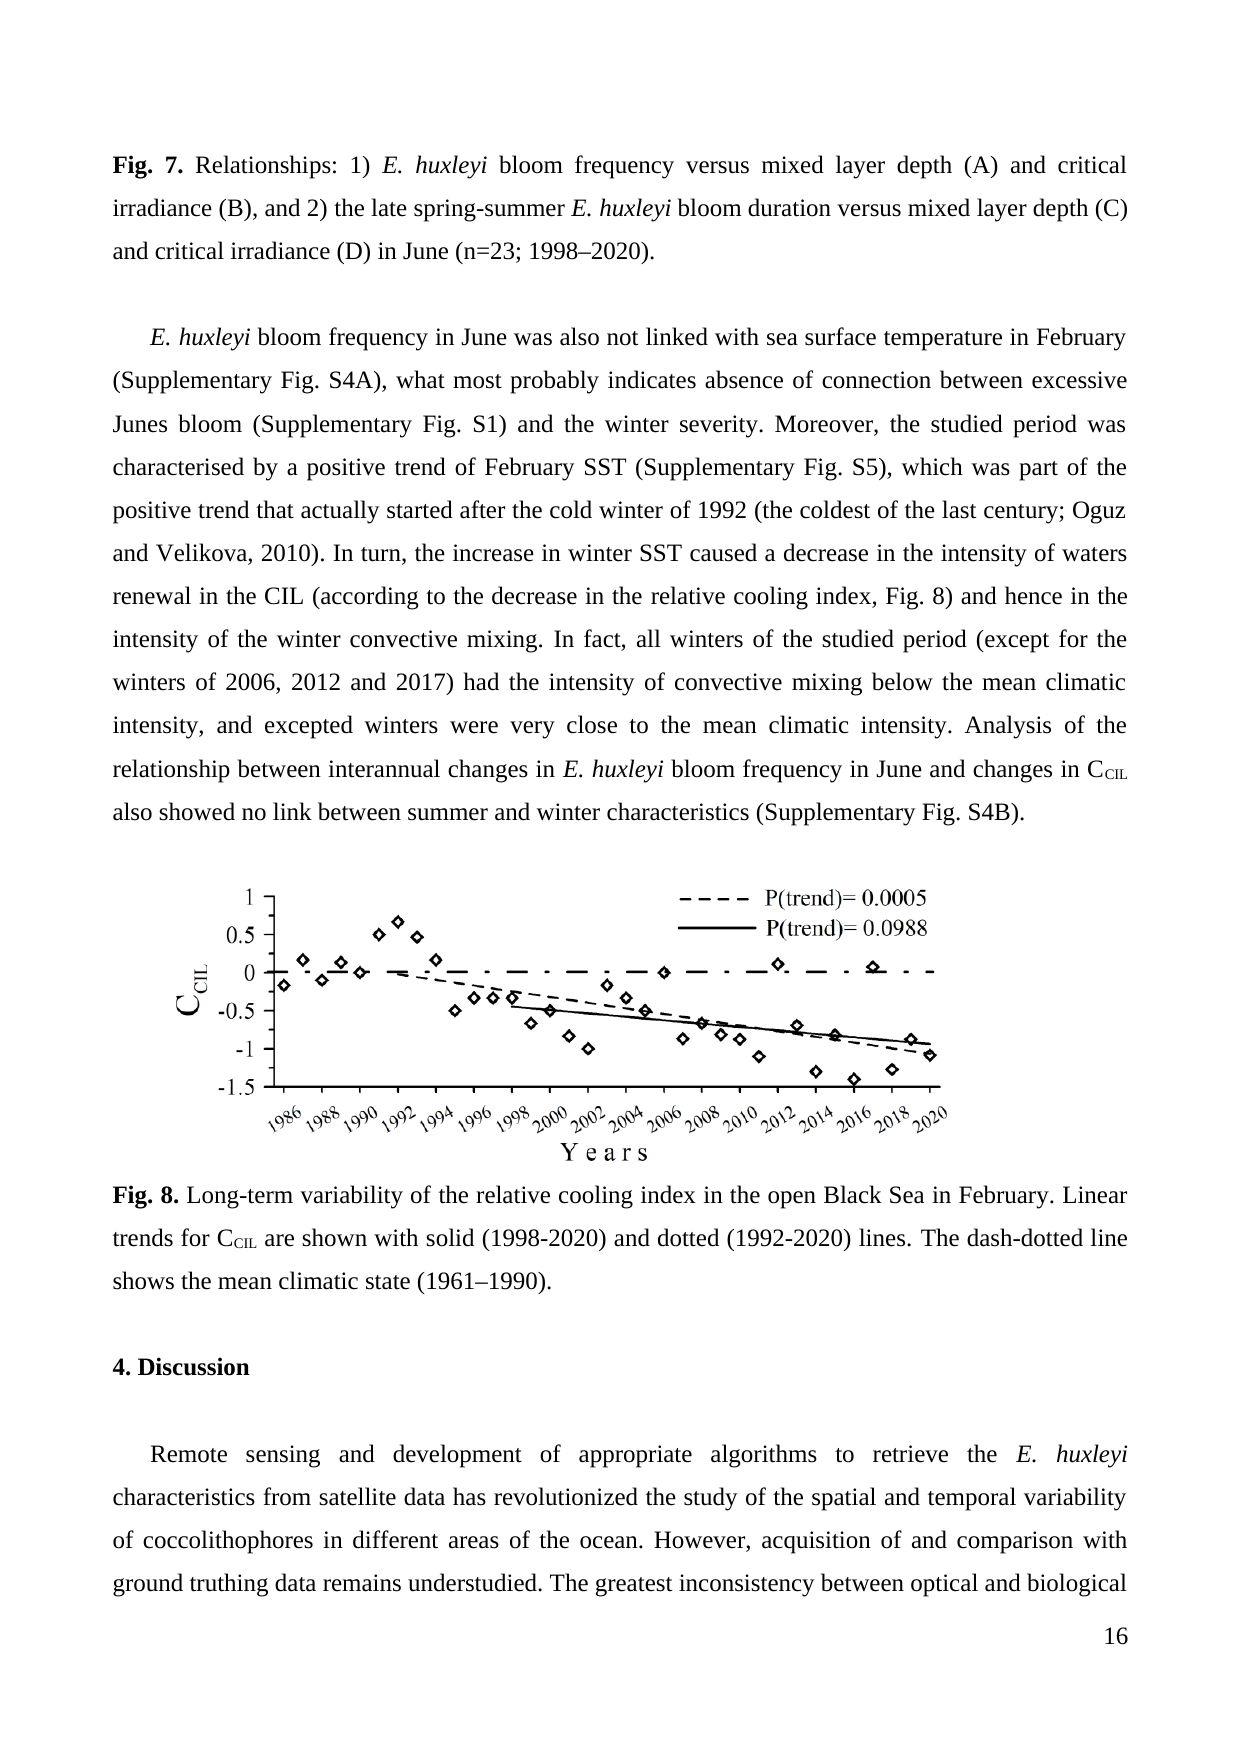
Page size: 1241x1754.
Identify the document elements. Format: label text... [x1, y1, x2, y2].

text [112, 1439, 1128, 1597]
text Fig. 8. Long-term variability of the relative cooling index in the open Black Sea in February. Linear trends for CCIL are shown with solid (1998-2020) and dotted (1992-2020) lines. The dash-dotted line shows the mean climatic state (1961–1990). [112, 1180, 1128, 1295]
text 4. Discussion [112, 1352, 1128, 1381]
picture [168, 883, 951, 1166]
text Fig. 7. Relationships: 1) E. huxleyi bloom frequency versus mixed layer depth (A) and critical irradiance (B), and 2) the late spring-summer E. huxleyi bloom duration versus mixed layer depth (C) and critical irradiance (D) in June (n=23; 1998–2020). [112, 150, 1128, 265]
text E. huxleyi bloom frequency in June was also not linked with sea surface temperature in February (Supplementary Fig. S4A), what most probably indicates absence of connection between excessive Junes bloom (Supplementary Fig. S1) and the winter severity. Moreover, the studied period was characterised by a positive trend of February SST (Supplementary Fig. S5), which was part of the positive trend that actually started after the cold winter of 1992 (the coldest of the last century; Oguz and Velikova, 2010). In turn, the increase in winter SST caused a decrease in the intensity of waters renewal in the CIL (according to the decrease in the relative cooling index, Fig. 8) and hence in the intensity of the winter convective mixing. In fact, all winters of the studied period (except for the winters of 2006, 2012 and 2017) had the intensity of convective mixing below the mean climatic intensity, and excepted winters were very close to the mean climatic intensity. Analysis of the relationship between interannual changes in E. huxleyi bloom frequency in June and changes in CCIL also showed no link between summer and winter characteristics (Supplementary Fig. S4B). [112, 322, 1128, 826]
